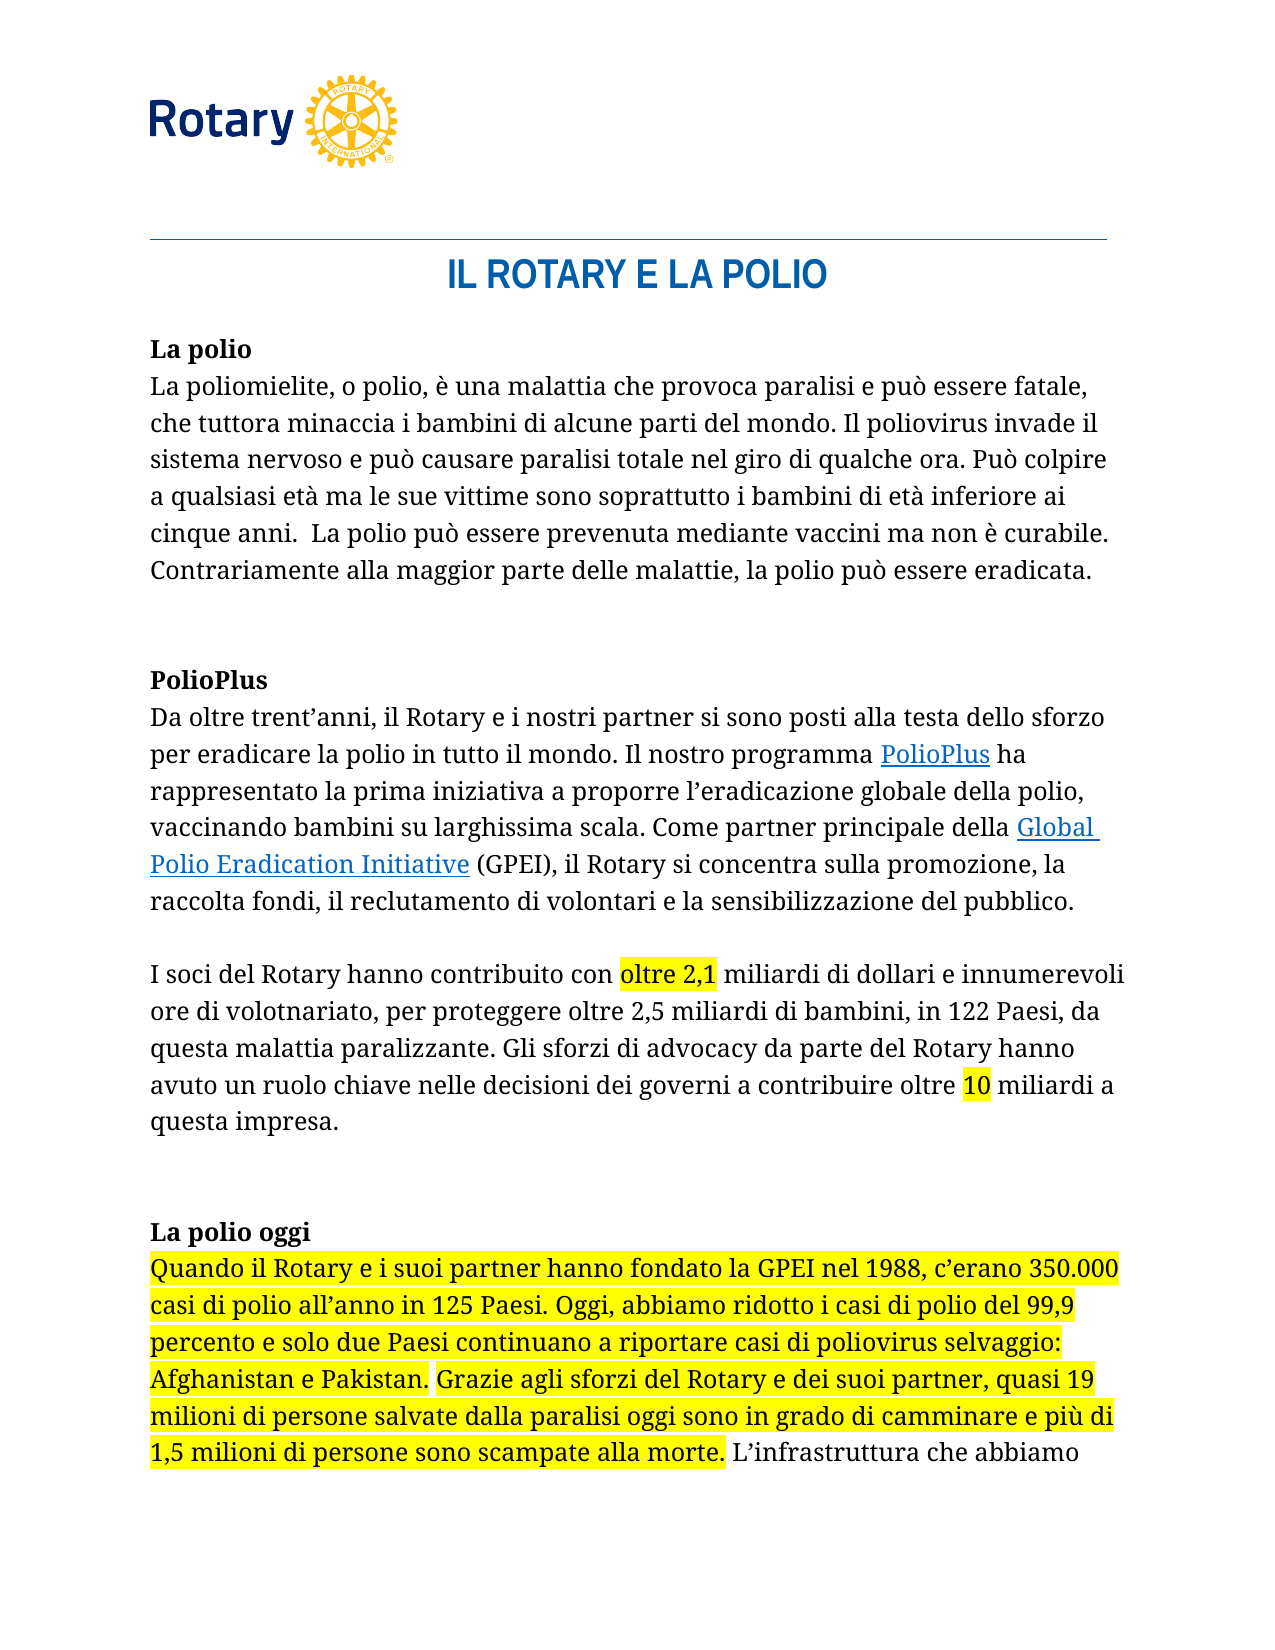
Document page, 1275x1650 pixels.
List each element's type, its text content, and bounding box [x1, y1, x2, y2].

text PolioPlus [150, 663, 1125, 697]
text La polio [150, 332, 1125, 366]
text La poliomielite, o polio, è una malattia che provoca paralisi e può essere fatale, che tuttora minaccia i bambini di alcune parti del mondo. Il poliovirus invade il sistema nervoso e può causare paralisi totale nel giro di qualche ora. Può colpire a qualsiasi età ma le sue vittime sono soprattutto i bambini di età inferiore ai cinque anni. La polio può essere prevenuta mediante vaccini ma non è curabile. Contrariamente alla maggior parte delle malattie, la polio può essere eradicata. [150, 369, 1125, 587]
text La polio oggi [150, 1214, 1125, 1248]
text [150, 1251, 1125, 1469]
picture [150, 75, 398, 168]
subtitle Il Rotary e la polio [150, 250, 1125, 298]
text I soci del Rotary hanno contribuito con oltre 2,1 miliardi di dollari e innumerevoli ore di volotnariato, per proteggere oltre 2,5 miliardi di bambini, in 122 Paesi, da questa malattia paralizzante. Gli sforzi di advocacy da parte del Rotary hanno avuto un ruolo chiave nelle decisioni dei governi a contribuire oltre 10 miliardi a questa impresa. [150, 957, 1125, 1138]
text Da oltre trent’anni, il Rotary e i nostri partner si sono posti alla testa dello sforzo per eradicare la polio in tutto il mondo. Il nostro programma PolioPlus ha rappresentato la prima iniziativa a proporre l’eradicazione globale della polio, vaccinando bambini su larghissima scala. Come partner principale della Global Polio Eradication Initiative (GPEI), il Rotary si concentra sulla promozione, la raccolta fondi, il reclutamento di volontari e la sensibilizzazione del pubblico. [150, 699, 1125, 917]
